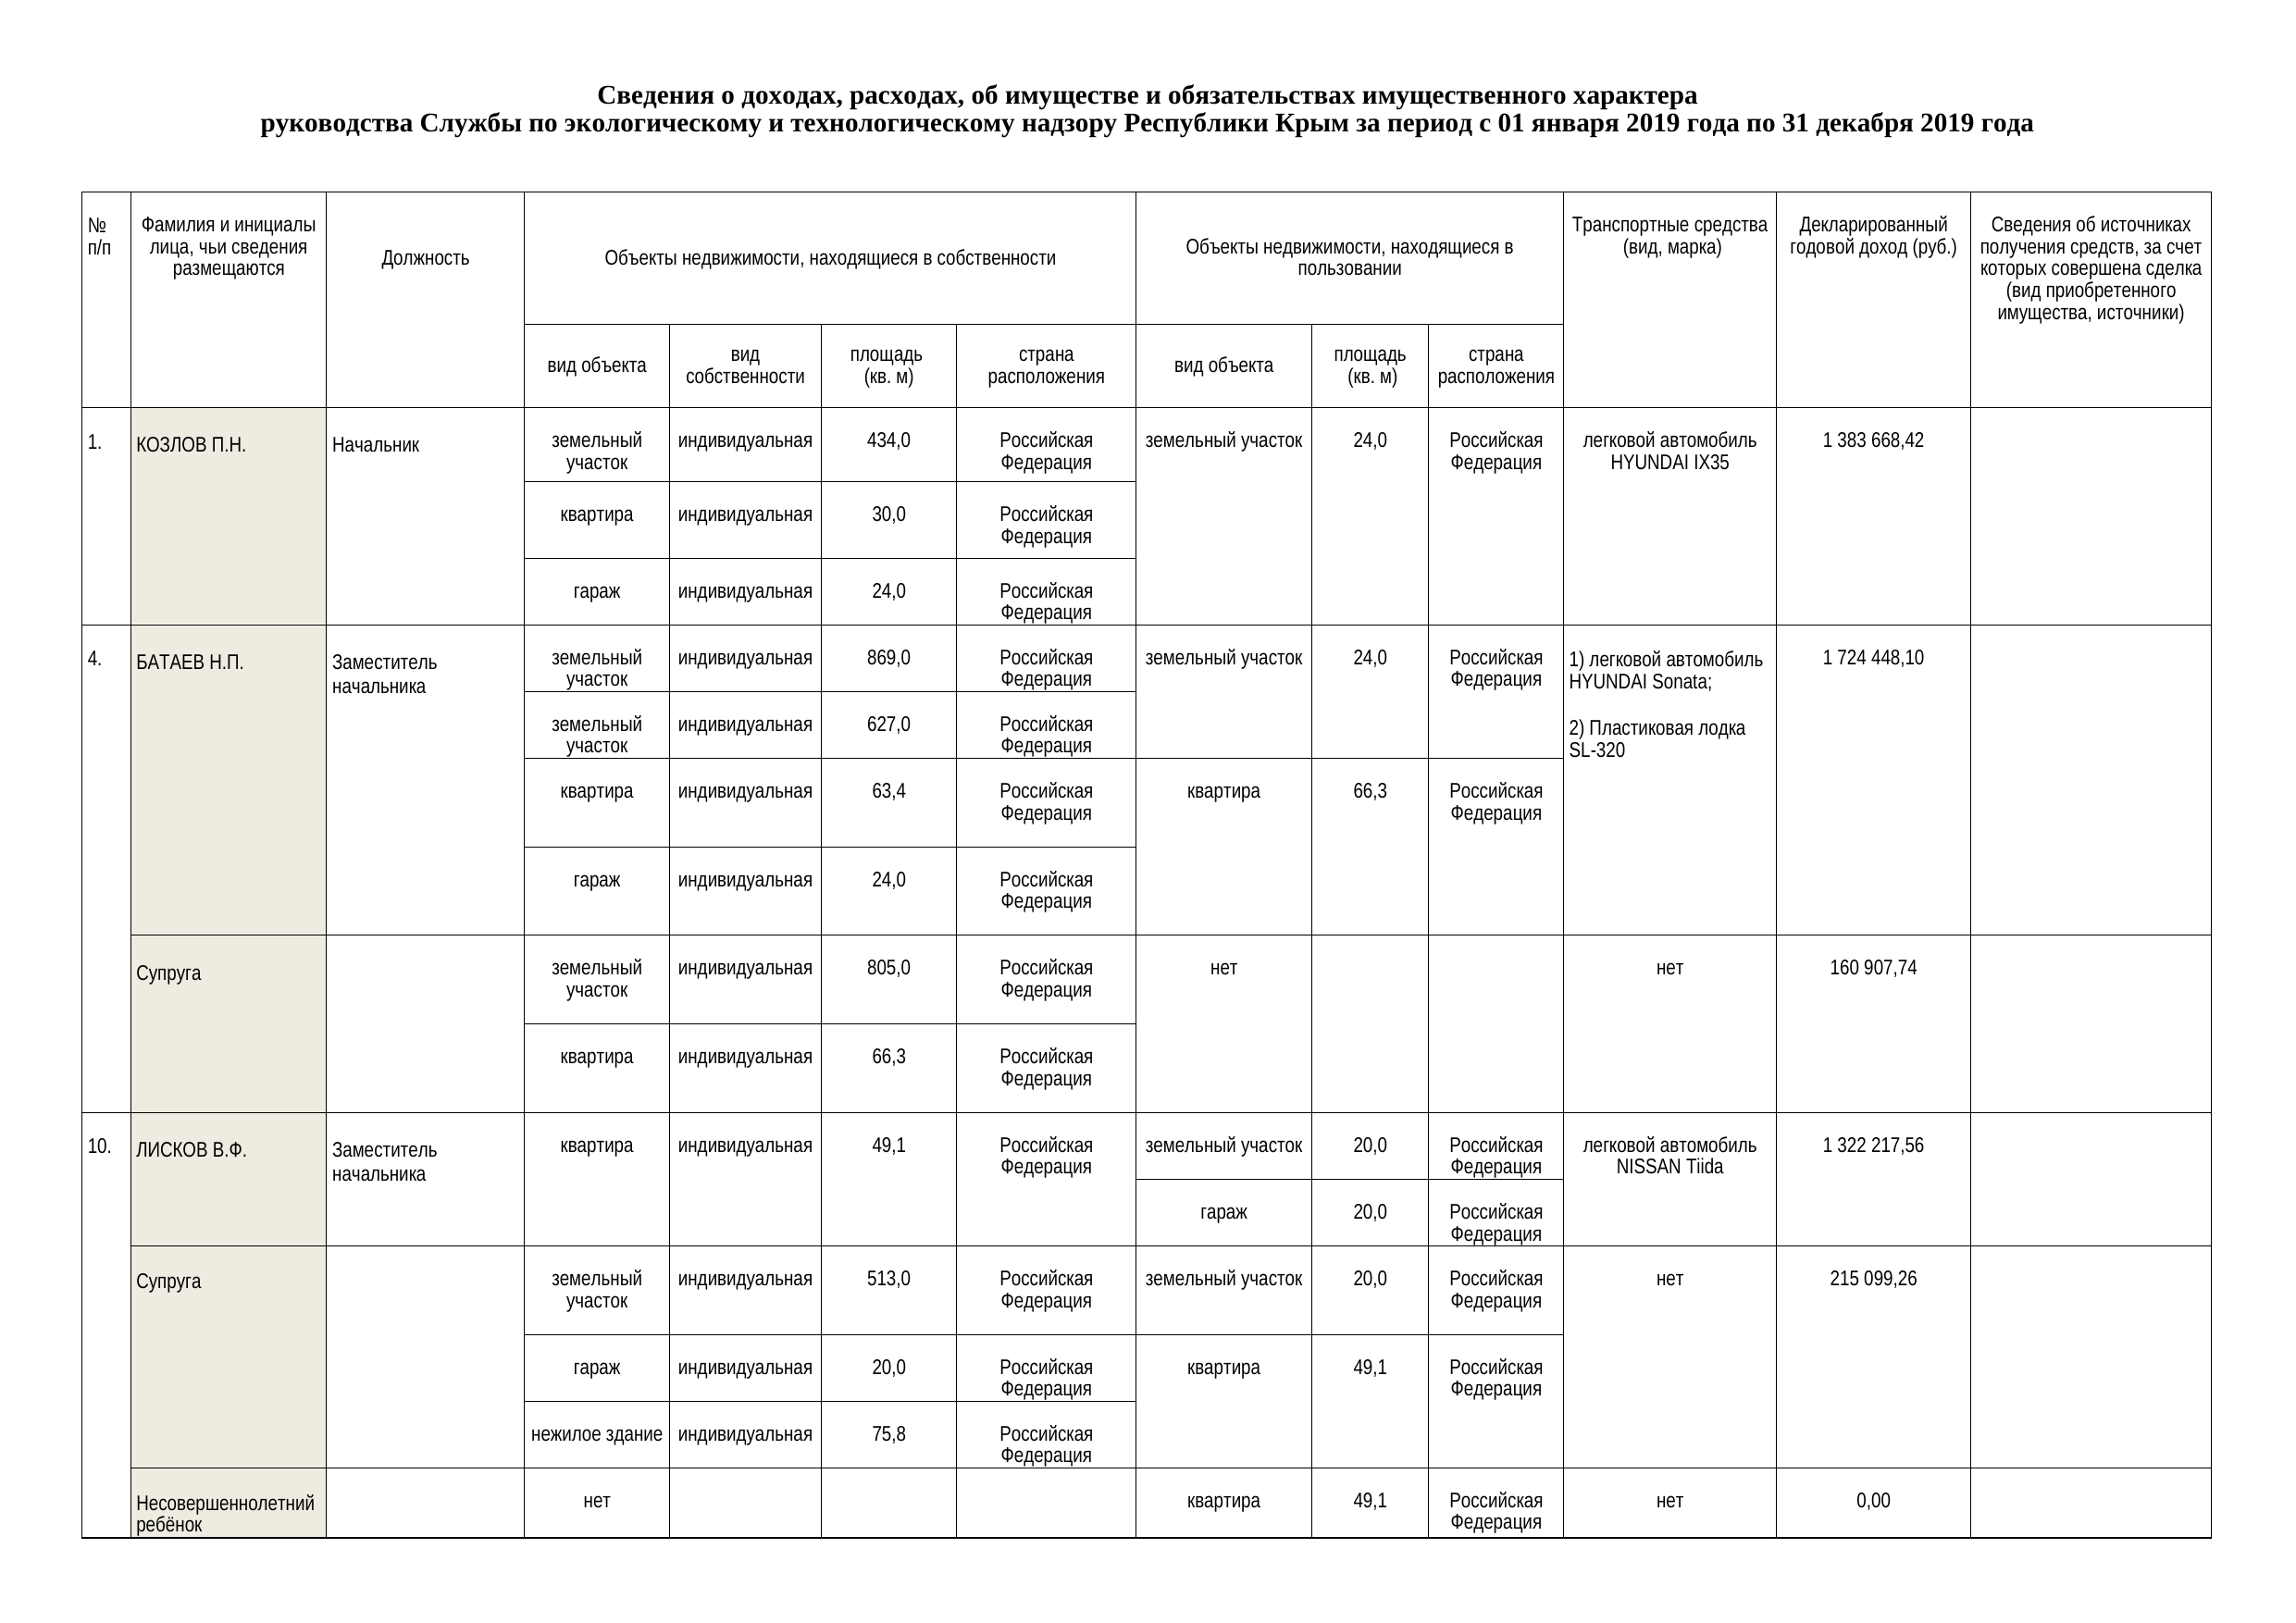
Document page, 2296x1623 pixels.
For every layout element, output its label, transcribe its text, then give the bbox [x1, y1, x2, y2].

table_cell страна расположения [957, 325, 1136, 407]
table_cell [131, 324, 326, 407]
table_cell квартира [525, 1024, 669, 1112]
table_cell индивидуальная [670, 1335, 821, 1401]
table_cell Супруга [131, 935, 326, 1112]
table_cell Российская Федерация [957, 482, 1136, 557]
table_cell индивидуальная [670, 482, 821, 557]
table_cell 1 383 668,42 [1777, 408, 1970, 624]
table_cell гараж [525, 848, 669, 935]
table_cell 627,0 [822, 692, 956, 758]
table_cell земельный участок [1136, 1246, 1311, 1334]
table_cell 20,0 [822, 1335, 956, 1401]
table_header Объекты недвижимости, находящиеся в собственности [525, 192, 1136, 324]
table_cell ЛИСКОВ В.Ф. [131, 1113, 326, 1245]
table_cell [1564, 324, 1776, 407]
table_cell [1971, 626, 2211, 935]
table_cell [1971, 1468, 2211, 1537]
table_cell Заместитель начальника [327, 1113, 524, 1245]
table_cell БАТАЕВ Н.П. [131, 626, 326, 935]
table_cell гараж [1136, 1180, 1311, 1245]
table_cell Несовершеннолетний ребёнок [131, 1468, 326, 1537]
table_cell Российская Федерация [1429, 1246, 1563, 1334]
table_header Декларированный годовой доход (руб.) [1777, 192, 1970, 324]
table_header Фамилия и инициалы лица, чьи сведения размещаются [131, 192, 326, 324]
table_cell [82, 1113, 130, 1537]
table_cell страна расположения [1429, 325, 1563, 407]
table_cell 66,3 [822, 1024, 956, 1112]
table_cell индивидуальная [670, 408, 821, 481]
table_cell квартира [1136, 1335, 1311, 1468]
table_cell [1971, 324, 2211, 407]
table_cell [82, 626, 130, 1112]
table_cell Российская Федерация [1429, 1335, 1563, 1468]
table_cell Заместитель начальника [327, 626, 524, 935]
table_cell [1971, 935, 2211, 1112]
table_cell [1312, 935, 1428, 1112]
table_cell Российская Федерация [957, 559, 1136, 624]
table_cell квартира [525, 759, 669, 846]
table_cell 63,4 [822, 759, 956, 846]
table_cell 30,0 [822, 482, 956, 557]
table_cell 49,1 [1312, 1468, 1428, 1537]
table_cell [1429, 935, 1563, 1112]
table_cell [82, 324, 130, 407]
table_cell земельный участок [525, 408, 669, 481]
table_cell 20,0 [1312, 1180, 1428, 1245]
table_cell 805,0 [822, 935, 956, 1023]
table_cell Российская Федерация [1429, 1180, 1563, 1245]
table_cell [957, 1468, 1136, 1537]
table_cell Российская Федерация [957, 1113, 1136, 1245]
table_cell Российская Федерация [957, 1024, 1136, 1112]
table_cell Начальник [327, 408, 524, 624]
table_cell нет [1564, 1468, 1776, 1537]
table_cell [327, 1468, 524, 1537]
table_header Должность [327, 192, 524, 324]
table_cell земельный участок [525, 935, 669, 1023]
table_cell 0,00 [1777, 1468, 1970, 1537]
table_cell 434,0 [822, 408, 956, 481]
table_cell Российская Федерация [957, 626, 1136, 691]
table_cell Российская Федерация [957, 1335, 1136, 1401]
table_cell индивидуальная [670, 626, 821, 691]
table_cell Российская Федерация [957, 1402, 1136, 1468]
table_cell Российская Федерация [1429, 626, 1563, 758]
table_header № п/п [82, 192, 130, 324]
table_cell Российская Федерация [1429, 408, 1563, 624]
table_cell земельный участок [1136, 1113, 1311, 1179]
table_cell [822, 1468, 956, 1537]
table_cell Российская Федерация [957, 759, 1136, 846]
table_header Объекты недвижимости, находящиеся в пользовании [1136, 192, 1563, 324]
text Сведения о доходах, расходах, об имуществе и обязательствах имущественного характера [109, 82, 2186, 110]
table_cell 1) легковой автомобиль HYUNDAI Sonata; 2) Пластиковая лодка SL-320 [1564, 626, 1776, 935]
table_cell 66,3 [1312, 759, 1428, 935]
table_cell индивидуальная [670, 935, 821, 1023]
table_cell нежилое здание [525, 1402, 669, 1468]
table_cell [82, 408, 130, 624]
table_cell 1 724 448,10 [1777, 626, 1970, 935]
table_cell 24,0 [822, 848, 956, 935]
table_cell [1971, 1246, 2211, 1468]
table_cell [327, 935, 524, 1112]
table_cell индивидуальная [670, 759, 821, 846]
table_cell [1971, 408, 2211, 624]
table_cell Российская Федерация [957, 408, 1136, 481]
table_cell нет [1564, 935, 1776, 1112]
table_cell Российская Федерация [957, 848, 1136, 935]
table_cell 49,1 [1312, 1335, 1428, 1468]
table_cell квартира [525, 1113, 669, 1245]
table_cell Российская Федерация [957, 1246, 1136, 1334]
table_cell земельный участок [1136, 408, 1311, 624]
table_cell площадь (кв. м) [1312, 325, 1428, 407]
table_cell вид объекта [525, 325, 669, 407]
table_cell Супруга [131, 1246, 326, 1468]
table_cell вид собственности [670, 325, 821, 407]
table_cell квартира [1136, 1468, 1311, 1537]
table_cell земельный участок [525, 626, 669, 691]
table_cell 20,0 [1312, 1246, 1428, 1334]
table_cell земельный участок [1136, 626, 1311, 758]
table_cell 513,0 [822, 1246, 956, 1334]
table_cell 49,1 [822, 1113, 956, 1245]
table_cell квартира [1136, 759, 1311, 935]
table_header Сведения об источниках получения средств, за счет которых совершена сделка (вид приобретенного имущества, источники) [1971, 192, 2211, 324]
table_cell индивидуальная [670, 1402, 821, 1468]
table_cell Российская Федерация [957, 692, 1136, 758]
table_cell [327, 324, 524, 407]
table_cell квартира [525, 482, 669, 557]
table_cell 869,0 [822, 626, 956, 691]
table_cell 215 099,26 [1777, 1246, 1970, 1468]
table_cell 20,0 [1312, 1113, 1428, 1179]
table_cell легковой автомобиль HYUNDAI IX35 [1564, 408, 1776, 624]
table_cell легковой автомобиль NISSAN Tiida [1564, 1113, 1776, 1245]
table_cell 24,0 [1312, 626, 1428, 758]
table_cell Российская Федерация [1429, 759, 1563, 935]
table_cell 1 322 217,56 [1777, 1113, 1970, 1245]
table_cell 160 907,74 [1777, 935, 1970, 1112]
text руководства Службы по экологическому и технологическому надзору Республики Крым за период с 01 января 2019 года по 31 декабря 2019 года [109, 110, 2186, 138]
table_cell земельный участок [525, 1246, 669, 1334]
table_cell гараж [525, 1335, 669, 1401]
table_cell индивидуальная [670, 1024, 821, 1112]
table_cell индивидуальная [670, 559, 821, 624]
table_cell индивидуальная [670, 1246, 821, 1334]
table_cell 24,0 [1312, 408, 1428, 624]
table_cell гараж [525, 559, 669, 624]
table_cell Российская Федерация [957, 935, 1136, 1023]
table_cell [1777, 324, 1970, 407]
table_cell индивидуальная [670, 1113, 821, 1245]
table_cell [327, 1246, 524, 1468]
table_cell вид объекта [1136, 325, 1311, 407]
table_cell нет [1136, 935, 1311, 1112]
table_cell земельный участок [525, 692, 669, 758]
table_header Транспортные средства (вид, марка) [1564, 192, 1776, 324]
table_cell нет [1564, 1246, 1776, 1468]
table_cell Российская Федерация [1429, 1468, 1563, 1537]
table_cell площадь (кв. м) [822, 325, 956, 407]
table_cell [670, 1468, 821, 1537]
table_cell КОЗЛОВ П.Н. [131, 408, 326, 624]
table_cell нет [525, 1468, 669, 1537]
table_cell 75,8 [822, 1402, 956, 1468]
table_cell [1971, 1113, 2211, 1245]
table_cell Российская Федерация [1429, 1113, 1563, 1179]
table_cell 24,0 [822, 559, 956, 624]
table_cell индивидуальная [670, 692, 821, 758]
table_cell индивидуальная [670, 848, 821, 935]
